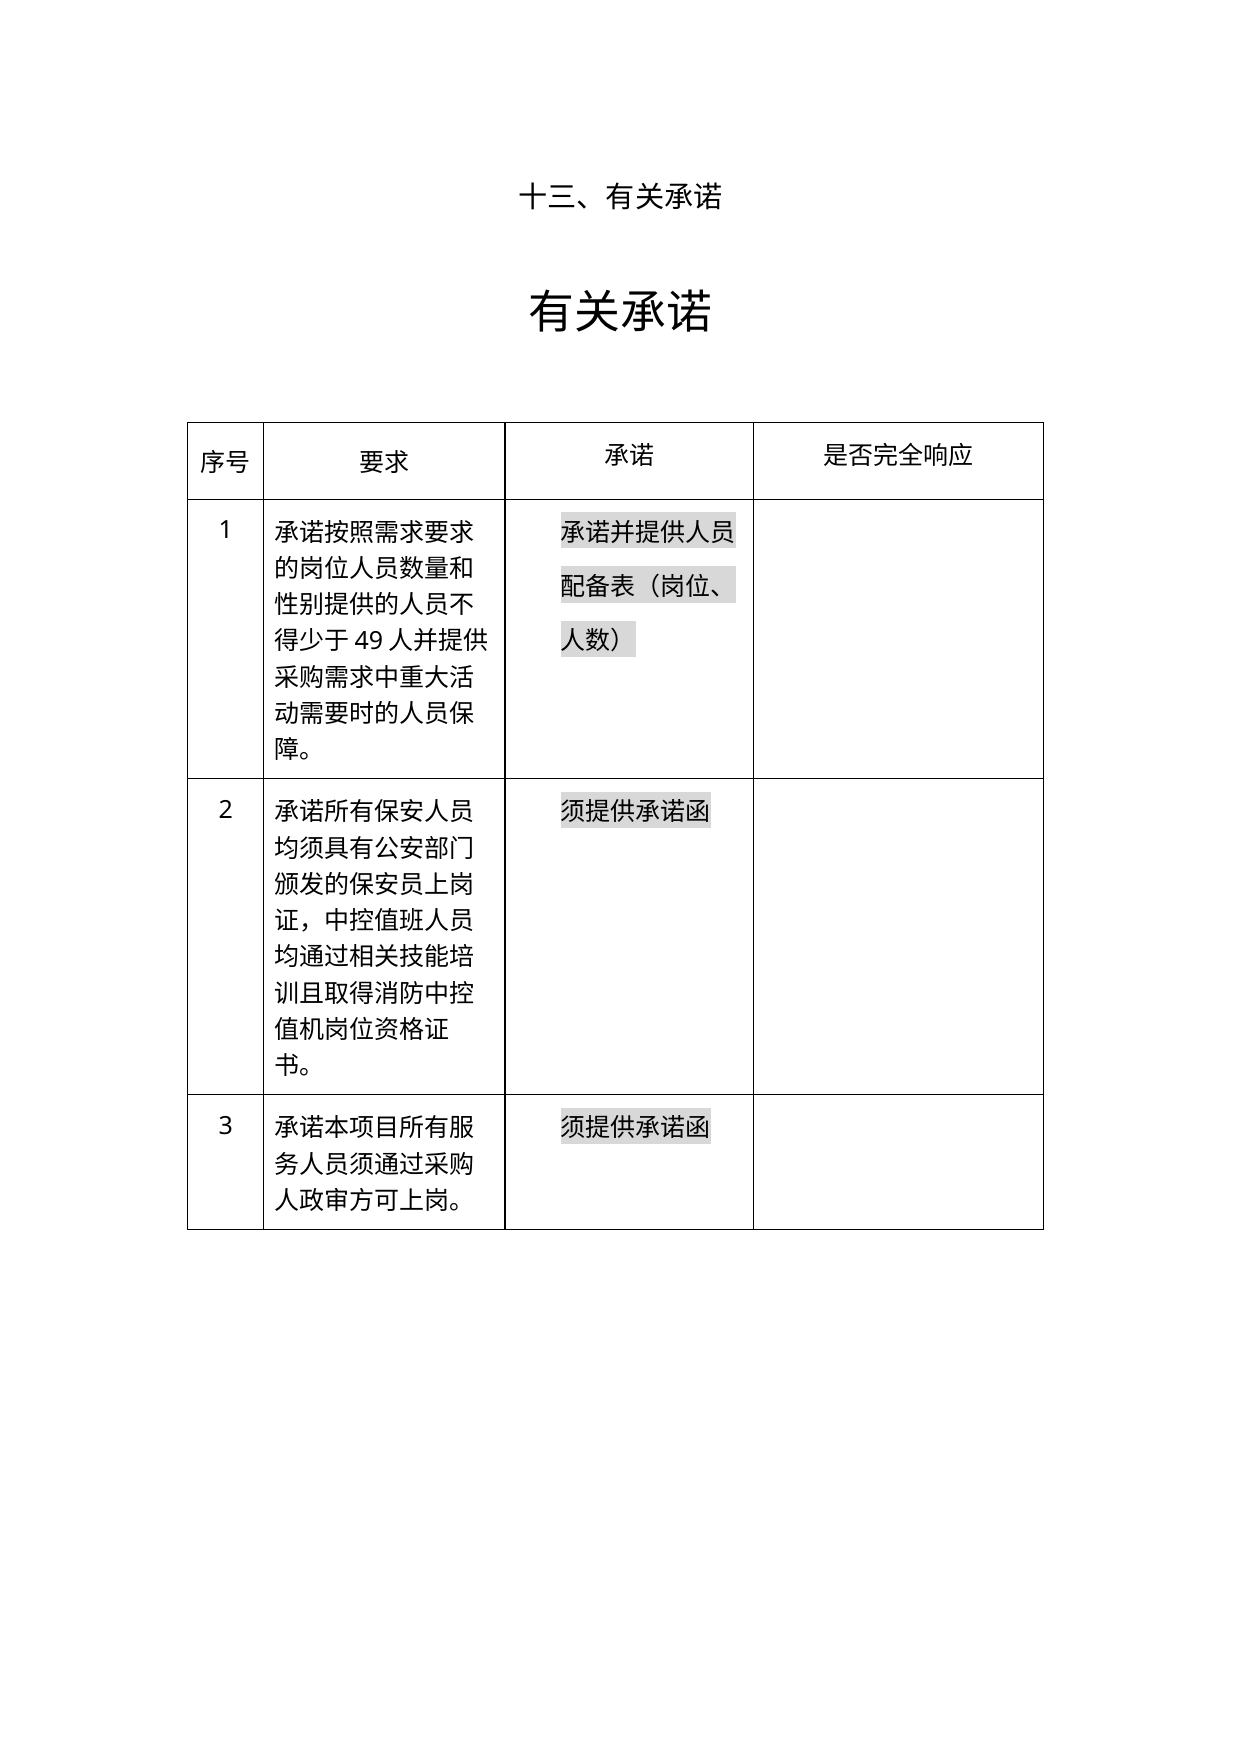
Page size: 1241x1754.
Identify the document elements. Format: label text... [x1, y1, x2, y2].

table_cell 须提供承诺函 [506, 1095, 753, 1229]
table_header 序号 [188, 423, 263, 498]
table_header 承诺 [506, 423, 753, 498]
table_header 要求 [264, 423, 504, 498]
table_cell [754, 500, 1043, 778]
text 有关承诺 [187, 259, 1053, 357]
table_cell 承诺所有保安人员均须具有公安部门颁发的保安员上岗证，中控值班人员均通过相关技能培训且取得消防中控值机岗位资格证书。 [264, 779, 504, 1094]
table_cell 承诺本项目所有服务人员须通过采购人政审方可上岗。 [264, 1095, 504, 1229]
table_cell 1 [188, 500, 263, 778]
text 十三、有关承诺 [187, 162, 1053, 227]
table_cell [754, 779, 1043, 1094]
table_cell 须提供承诺函 [506, 779, 753, 1094]
table_cell 承诺按照需求要求的岗位人员数量和性别提供的人员不得少于49人并提供采购需求中重大活动需要时的人员保障。 [264, 500, 504, 778]
table_cell 2 [188, 779, 263, 1094]
table_header 是否完全响应 [754, 423, 1043, 498]
table_cell 3 [188, 1095, 263, 1229]
table_cell 承诺并提供人员配备表（岗位、人数） [506, 500, 753, 778]
table_cell [754, 1095, 1043, 1229]
